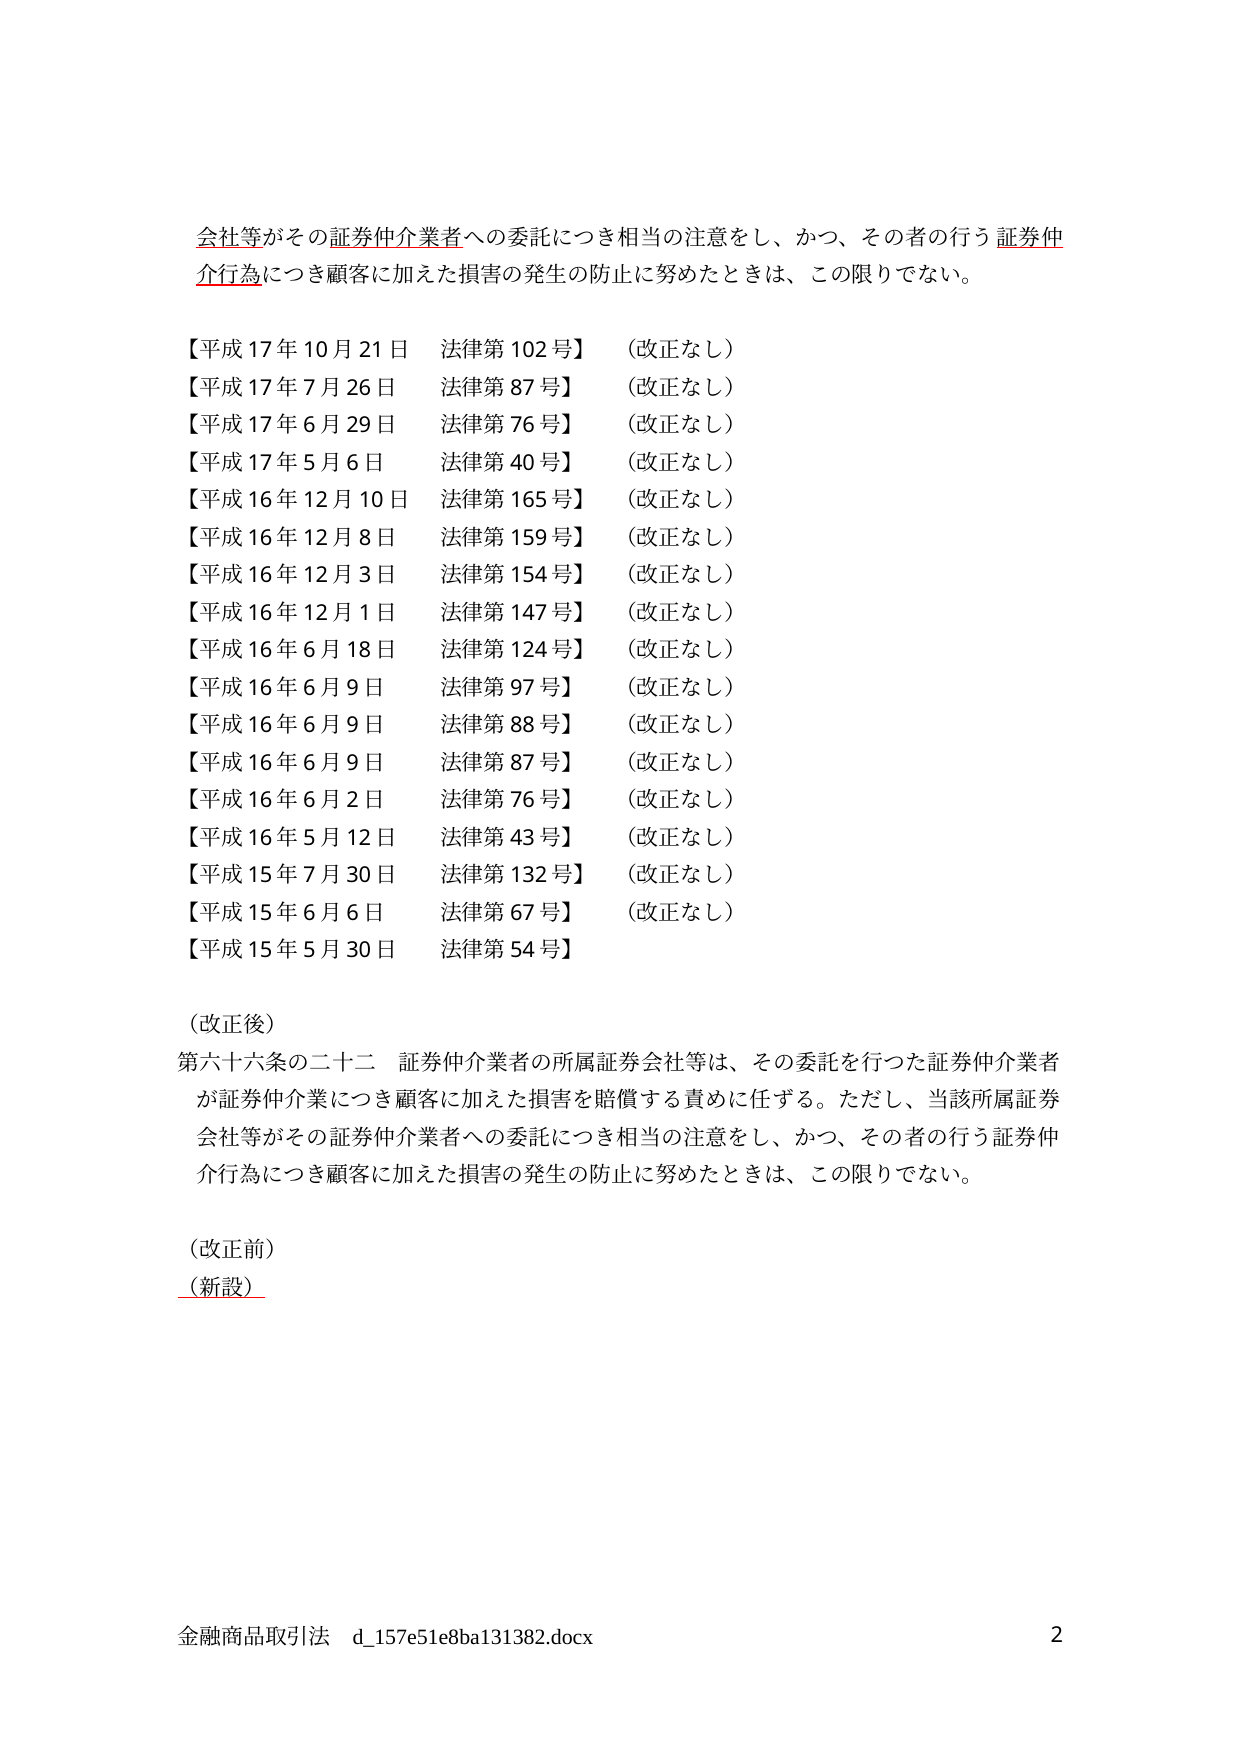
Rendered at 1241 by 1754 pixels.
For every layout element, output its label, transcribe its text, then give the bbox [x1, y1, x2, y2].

text （改正後） [177, 1004, 1063, 1042]
text 【平成17年5月6日 法律第40号】 （改正なし） [177, 442, 1063, 479]
text 【平成15年6月6日 法律第67号】 （改正なし） [177, 892, 1063, 929]
text 【平成16年5月12日 法律第43号】 （改正なし） [177, 817, 1063, 854]
text 【平成16年12月10日 法律第165号】 （改正なし） [177, 479, 1063, 517]
text 【平成16年6月9日 法律第88号】 （改正なし） [177, 704, 1063, 742]
text 【平成16年6月9日 法律第87号】 （改正なし） [177, 742, 1063, 779]
text 【平成17年10月21日 法律第102号】 （改正なし） [177, 329, 1063, 367]
text 【平成16年12月3日 法律第154号】 （改正なし） [177, 554, 1063, 592]
text 【平成16年12月8日 法律第159号】 （改正なし） [177, 517, 1063, 554]
text （改正前） [177, 1229, 1063, 1267]
text 【平成15年7月30日 法律第132号】 （改正なし） [177, 854, 1063, 892]
text 【平成16年12月1日 法律第147号】 （改正なし） [177, 592, 1063, 629]
text 【平成17年6月29日 法律第76号】 （改正なし） [177, 404, 1063, 442]
text 【平成16年6月18日 法律第124号】 （改正なし） [177, 629, 1063, 667]
text 【平成16年6月9日 法律第97号】 （改正なし） [177, 667, 1063, 704]
text 【平成15年5月30日 法律第54号】 [177, 929, 1063, 967]
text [177, 217, 1063, 292]
text 【平成16年6月2日 法律第76号】 （改正なし） [177, 779, 1063, 817]
text 【平成17年7月26日 法律第87号】 （改正なし） [177, 367, 1063, 404]
text （新設） [177, 1267, 1063, 1304]
